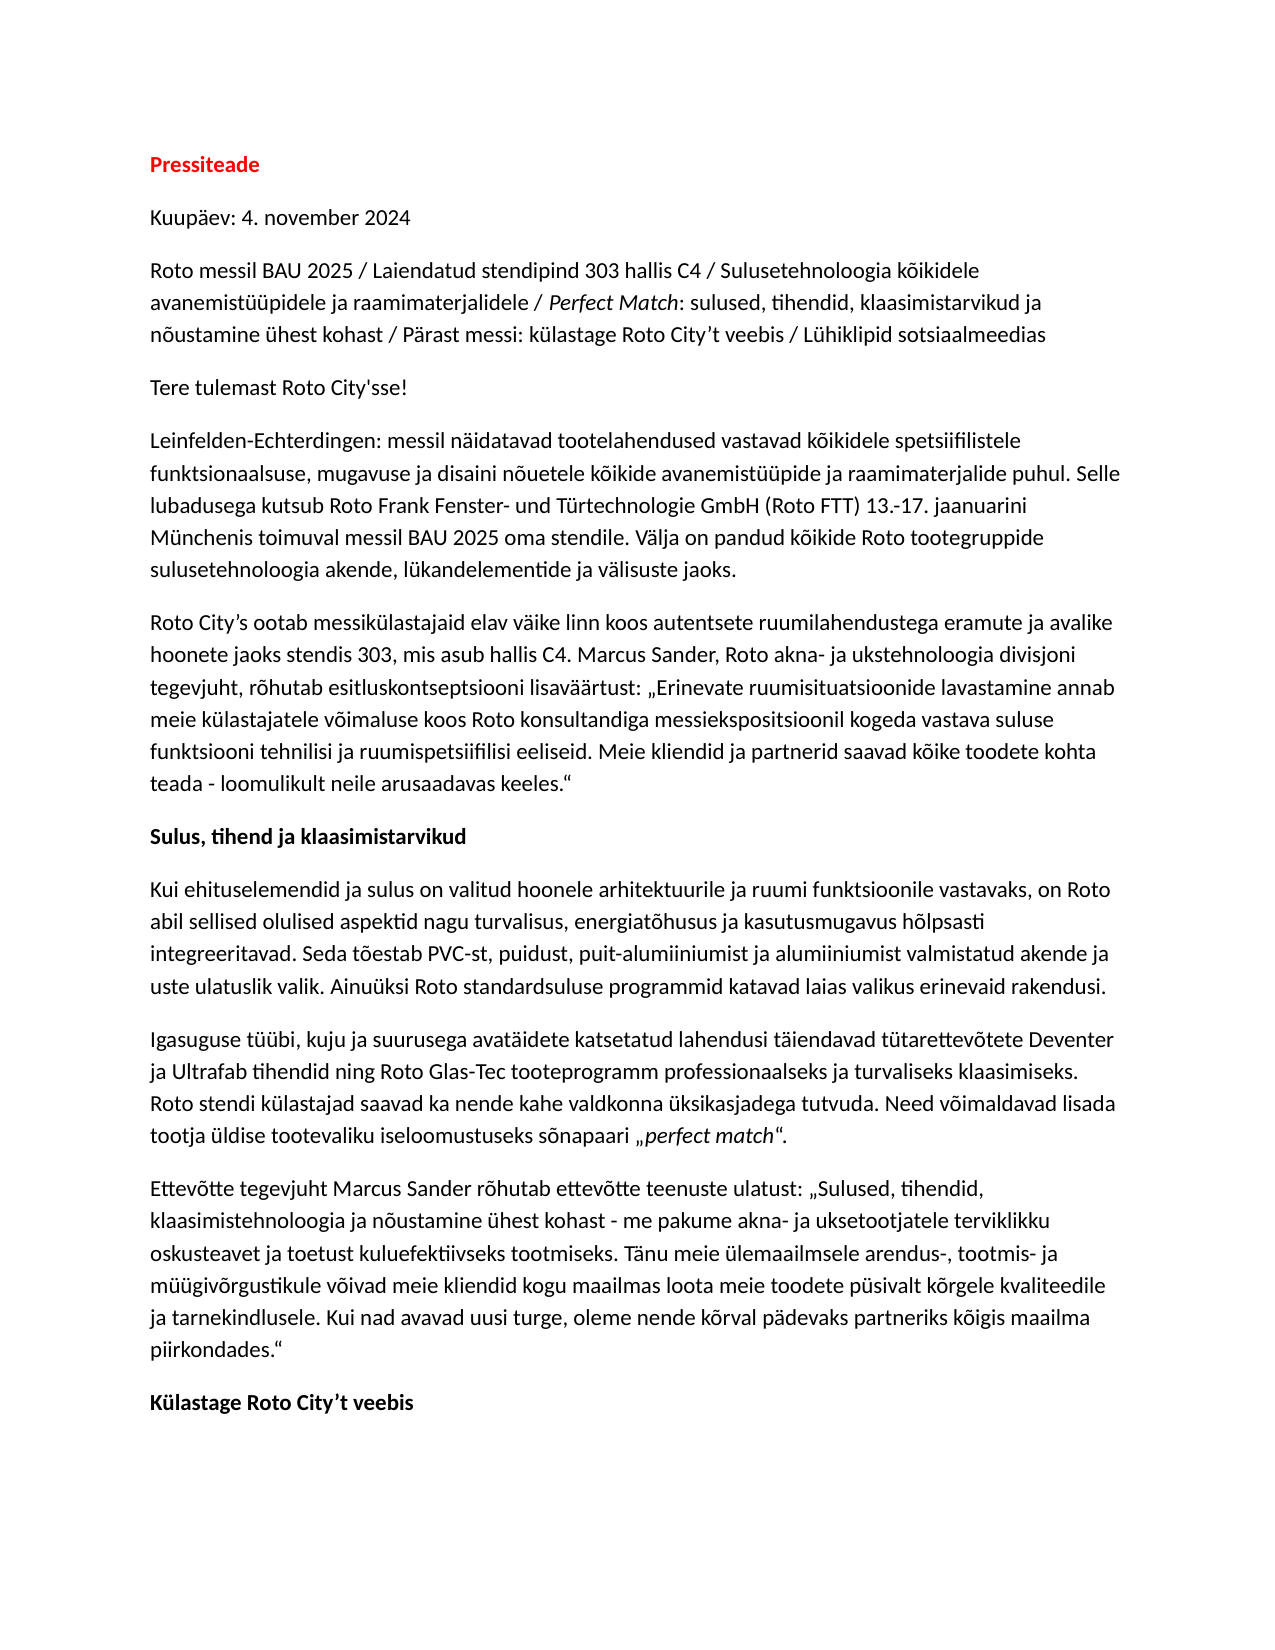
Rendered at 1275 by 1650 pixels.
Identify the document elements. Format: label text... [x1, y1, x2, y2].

text Külastage Roto City’t veebis [150, 1388, 1125, 1416]
text Pressiteade [150, 150, 1125, 178]
text Ettevõtte tegevjuht Marcus Sander rõhutab ettevõtte teenuste ulatust: „Sulused, tihendid, klaasimistehnoloogia ja nõustamine ühest kohast - me pakume akna- ja uksetootjatele terviklikku oskusteavet ja toetust kuluefektiivseks tootmiseks. Tänu meie ülemaailmsele arendus-, tootmis- ja müügivõrgustikule võivad meie kliendid kogu maailmas loota meie toodete püsivalt kõrgele kvaliteedile ja tarnekindlusele. Kui nad avavad uusi turge, oleme nende kõrval pädevaks partneriks kõigis maailma piirkondades.“ [150, 1174, 1125, 1363]
text Tere tulemast Roto City'sse! [150, 373, 1125, 401]
text Leinfelden-Echterdingen: messil näidatavad tootelahendused vastavad kõikidele spetsiifilistele funktsionaalsuse, mugavuse ja disaini nõuetele kõikide avanemistüüpide ja raamimaterjalide puhul. Selle lubadusega kutsub Roto Frank Fenster- und Türtechnologie GmbH (Roto FTT) 13.-17. jaanuarini Münchenis toimuval messil BAU 2025 oma stendile. Välja on pandud kõikide Roto tootegruppide sulusetehnoloogia akende, lükandelementide ja välisuste jaoks. [150, 426, 1125, 583]
text Igasuguse tüübi, kuju ja suurusega avatäidete katsetatud lahendusi täiendavad tütarettevõtete Deventer ja Ultrafab tihendid ning Roto Glas-Tec tooteprogramm professionaalseks ja turvaliseks klaasimiseks. Roto stendi külastajad saavad ka nende kahe valdkonna üksikasjadega tutvuda. Need võimaldavad lisada tootja üldise tootevaliku iseloomustuseks sõnapaari „perfect match“. [150, 1025, 1125, 1149]
text Roto messil BAU 2025 / Laiendatud stendipind 303 hallis C4 / Sulusetehnoloogia kõikidele avanemistüüpidele ja raamimaterjalidele / Perfect Match: sulused, tihendid, klaasimistarvikud ja nõustamine ühest kohast / Pärast messi: külastage Roto City’t veebis / Lühiklipid sotsiaalmeedias [150, 256, 1125, 348]
text Sulus, tihend ja klaasimistarvikud [150, 822, 1125, 850]
text Kuupäev: 4. november 2024 [150, 203, 1125, 231]
text Roto City’s ootab messikülastajaid elav väike linn koos autentsete ruumilahendustega eramute ja avalike hoonete jaoks stendis 303, mis asub hallis C4. Marcus Sander, Roto akna- ja ukstehnoloogia divisjoni tegevjuht, rõhutab esitluskontseptsiooni lisaväärtust: „Erinevate ruumisituatsioonide lavastamine annab meie külastajatele võimaluse koos Roto konsultandiga messiekspositsioonil kogeda vastava suluse funktsiooni tehnilisi ja ruumispetsiifilisi eeliseid. Meie kliendid ja partnerid saavad kõike toodete kohta teada - loomulikult neile arusaadavas keeles.“ [150, 608, 1125, 797]
text Kui ehituselemendid ja sulus on valitud hoonele arhitektuurile ja ruumi funktsioonile vastavaks, on Roto abil sellised olulised aspektid nagu turvalisus, energiatõhusus ja kasutusmugavus hõlpsasti integreeritavad. Seda tõestab PVC-st, puidust, puit-alumiiniumist ja alumiiniumist valmistatud akende ja uste ulatuslik valik. Ainuüksi Roto standardsuluse programmid katavad laias valikus erinevaid rakendusi. [150, 875, 1125, 1000]
